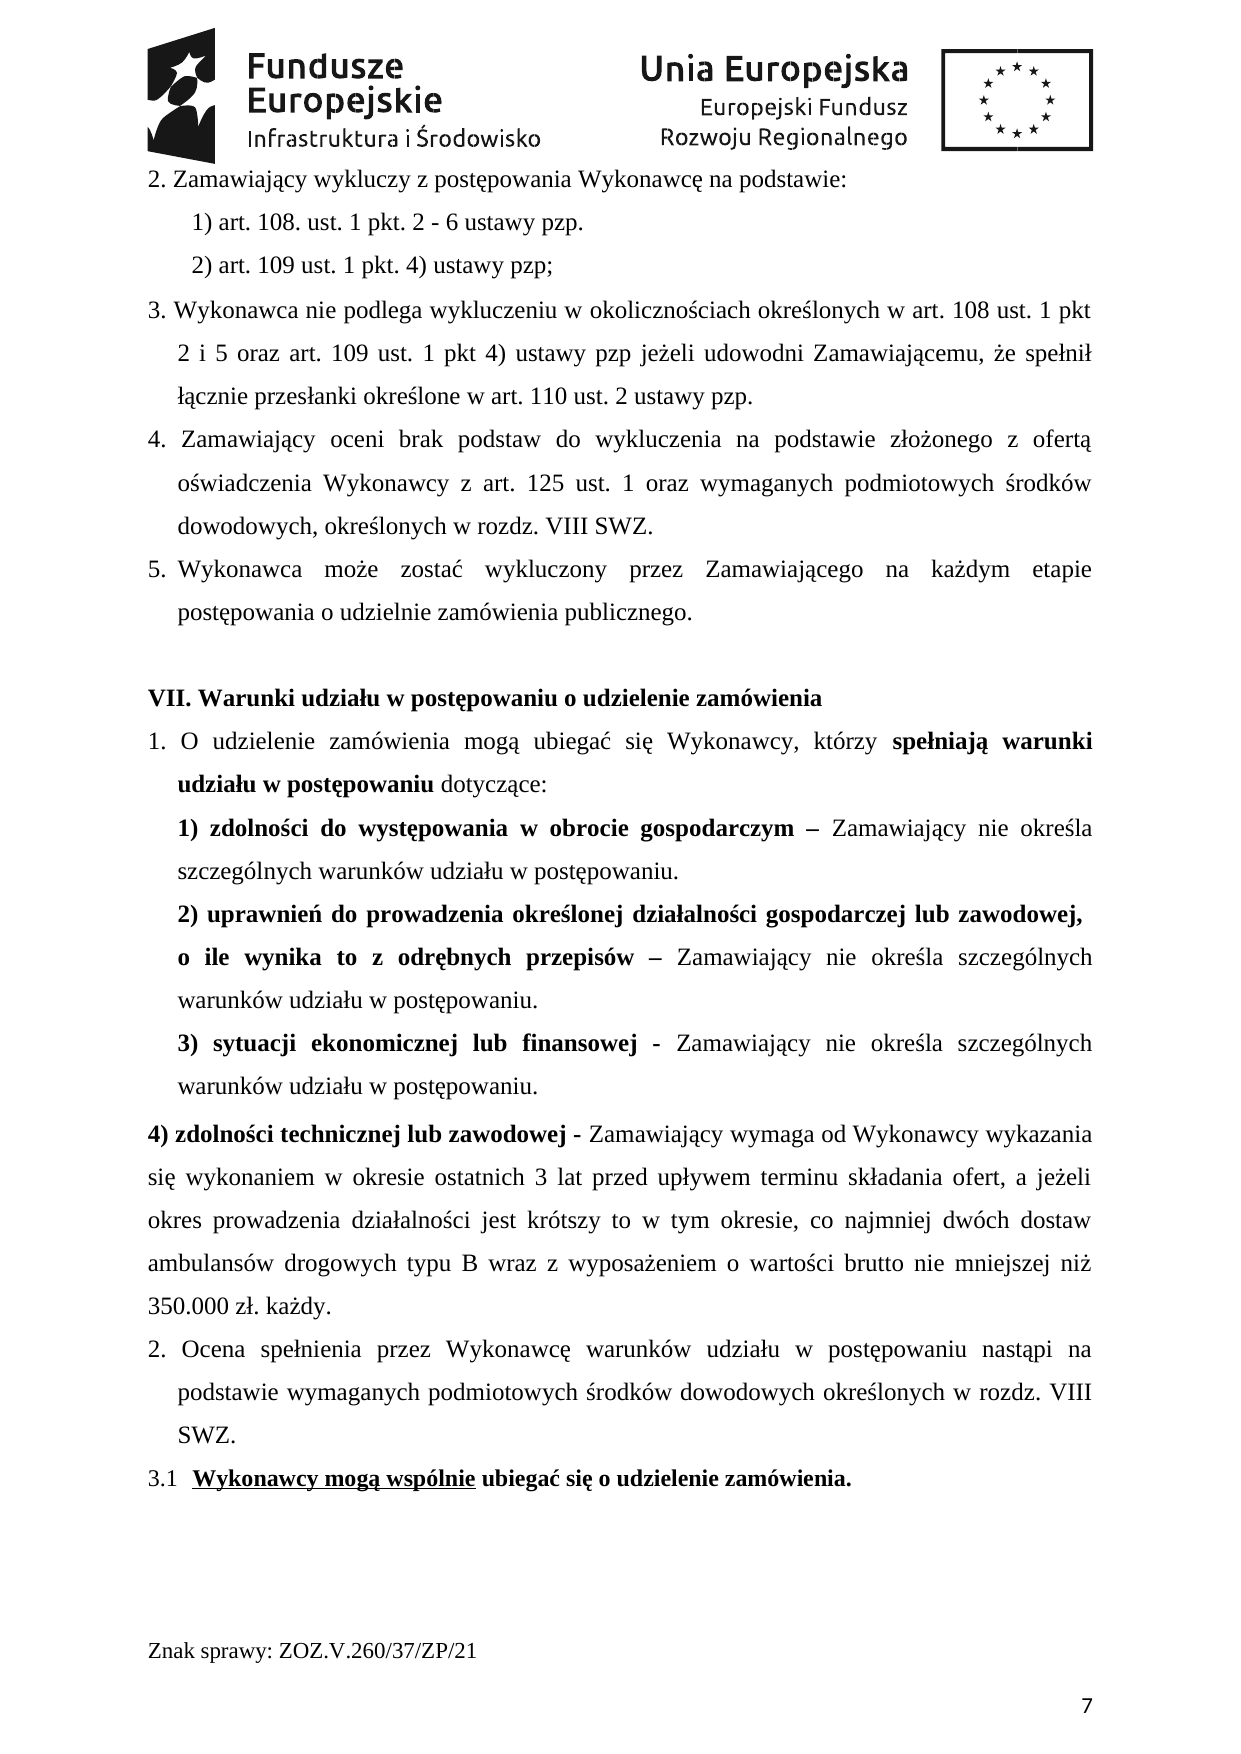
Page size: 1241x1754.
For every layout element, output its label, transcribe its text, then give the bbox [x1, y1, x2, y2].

text 2) uprawnień do prowadzenia określonej działalności gospodarczej lub zawodowej, o ile wynika to z odrębnych przepisów – Zamawiający nie określa szczególnych warunków udziału w postępowaniu. [177, 899, 1093, 1014]
text 1) art. 108. ust. 1 pkt. 2 - 6 ustawy pzp. [148, 207, 1093, 236]
text 2) art. 109 ust. 1 pkt. 4) ustawy pzp; [148, 250, 1093, 279]
list Wykonawcy mogą wspólnie ubiegać się o udzielenie zamówienia. [148, 1464, 1093, 1491]
text 4) zdolności technicznej lub zawodowej - Zamawiający wymaga od Wykonawcy wykazania się wykonaniem w okresie ostatnich 3 lat przed upływem terminu składania ofert, a jeżeli okres prowadzenia działalności jest krótszy to w tym okresie, co najmniej dwóch dostaw ambulansów drogowych typu B wraz z wyposażeniem o wartości brutto nie mniejszej niż 350.000 zł. każdy. [148, 1119, 1093, 1320]
text 1) zdolności do występowania w obrocie gospodarczym – Zamawiający nie określa szczególnych warunków udziału w postępowaniu. [177, 813, 1093, 884]
text 2. Ocena spełnienia przez Wykonawcę warunków udziału w postępowaniu nastąpi na podstawie wymaganych podmiotowych środków dowodowych określonych w rozdz. VIII SWZ. [148, 1334, 1093, 1449]
text VII. Warunki udziału w postępowaniu o udzielenie zamówienia [148, 683, 1093, 712]
text 4. Zamawiający oceni brak podstaw do wykluczenia na podstawie złożonego z ofertą oświadczenia Wykonawcy z art. 125 ust. 1 oraz wymaganych podmiotowych środków dowodowych, określonych w rozdz. VIII SWZ. [148, 424, 1093, 539]
text 1. O udzielenie zamówienia mogą ubiegać się Wykonawcy, którzy spełniają warunki udziału w postępowaniu dotyczące: [148, 726, 1093, 798]
text 5. Wykonawca może zostać wykluczony przez Zamawiającego na każdym etapie postępowania o udzielnie zamówienia publicznego. [148, 554, 1093, 626]
text 3. Wykonawca nie podlega wykluczeniu w okolicznościach określonych w art. 108 ust. 1 pkt 2 i 5 oraz art. 109 ust. 1 pkt 4) ustawy pzp jeżeli udowodni Zamawiającemu, że spełnił łącznie przesłanki określone w art. 110 ust. 2 ustawy pzp. [148, 295, 1093, 410]
text 2. Zamawiający wykluczy z postępowania Wykonawcę na podstawie: [148, 164, 1093, 193]
text 3) sytuacji ekonomicznej lub finansowej - Zamawiający nie określa szczególnych warunków udziału w postępowaniu. [177, 1028, 1093, 1100]
